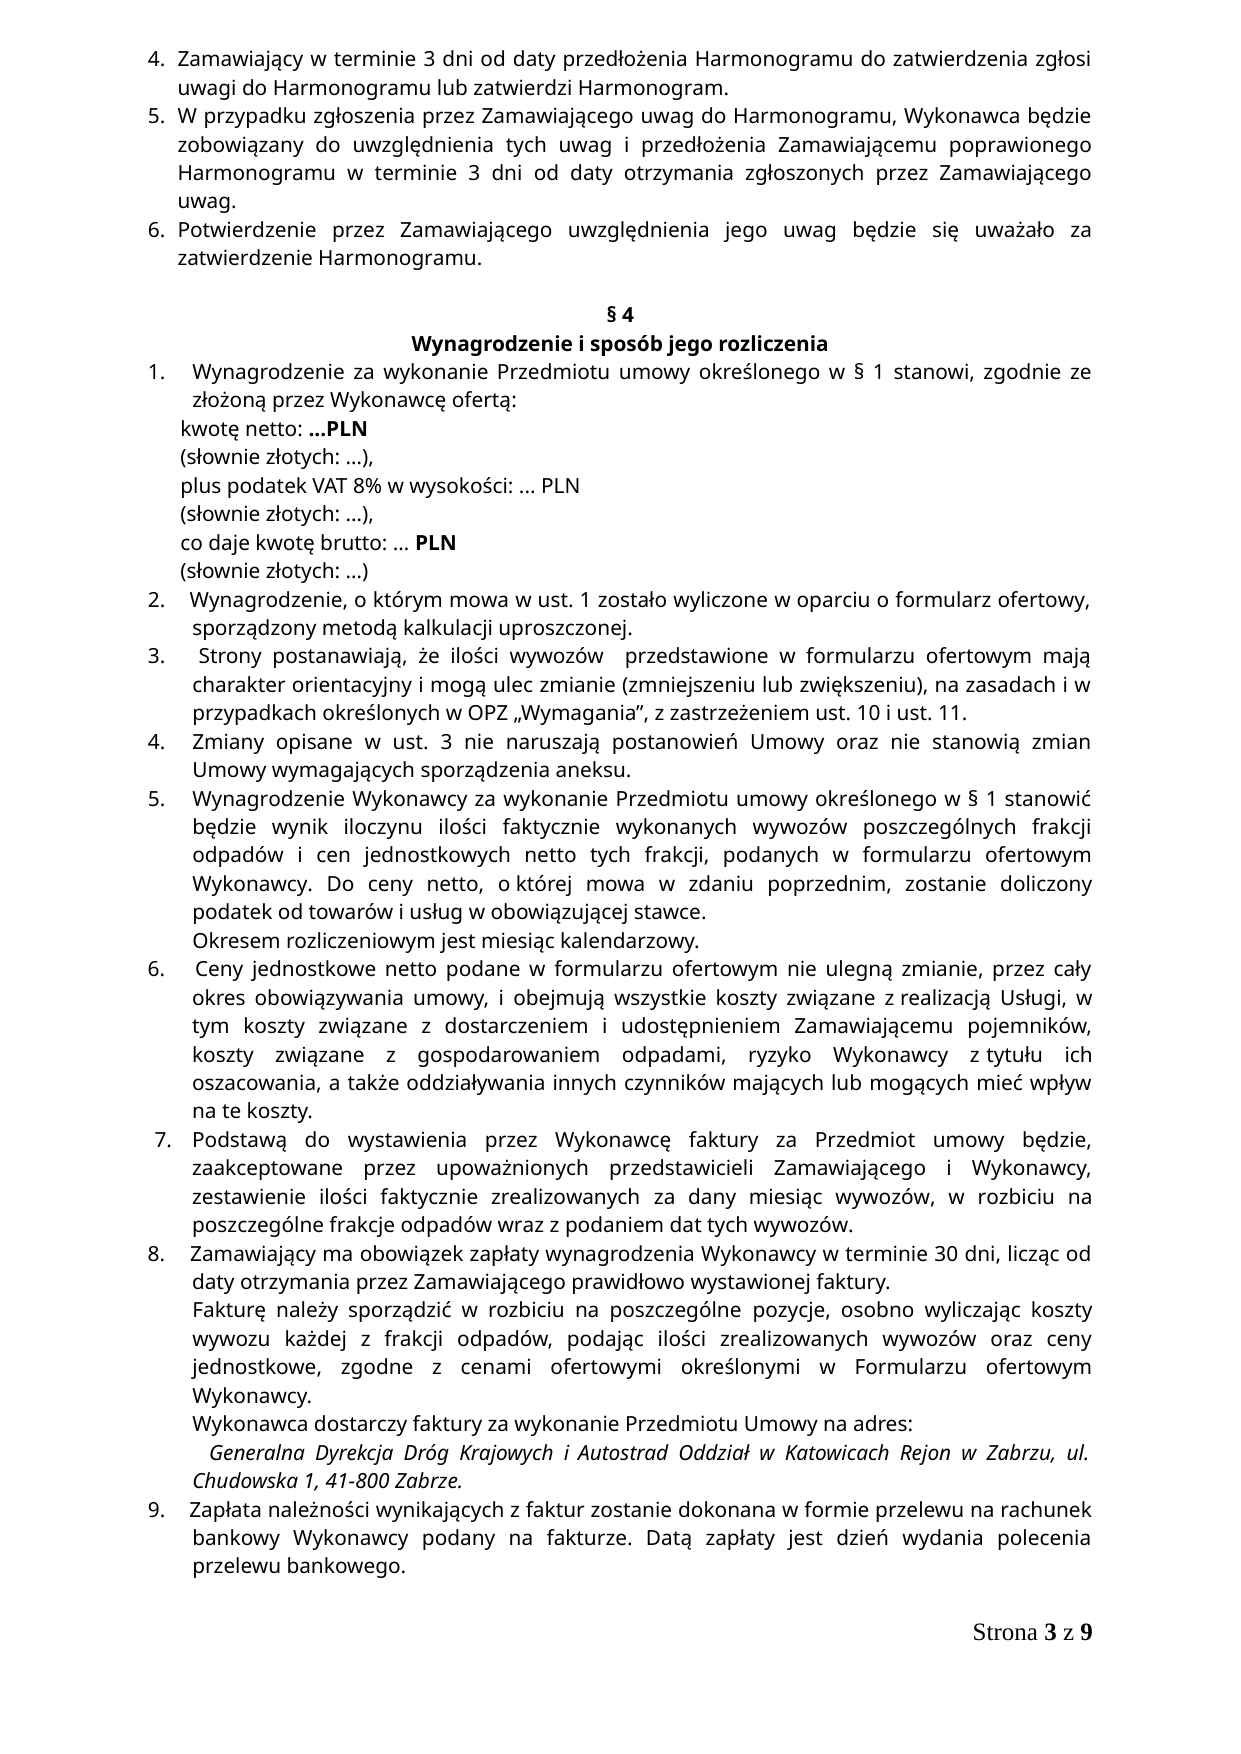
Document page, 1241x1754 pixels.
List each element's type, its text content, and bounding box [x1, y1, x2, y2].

text Wykonawca dostarczy faktury za wykonanie Przedmiotu Umowy na adres: [192, 1409, 1093, 1438]
text Generalna Dyrekcja Dróg Krajowych i Autostrad Oddział w Katowicach Rejon w Zabrzu, ul. Chudowska 1, 41-800 Zabrze. [148, 1438, 1093, 1495]
list Okresem rozliczeniowym jest miesiąc kalendarzowy. [192, 926, 1093, 954]
text kwotę netto: ...PLN [148, 414, 1093, 442]
text (słownie złotych: …), [148, 499, 1093, 528]
text (słownie złotych: …) [148, 556, 1093, 585]
list Strony postanawiają, że ilości wywozów przedstawione w formularzu ofertowym mają charakter orientacyjny i mogą ulec zmianie (zmniejszeniu lub zwiększeniu), na zasadach i w przypadkach określonych w OPZ „Wymagania”, z zastrzeżeniem ust. 10 i ust. 11. [148, 642, 1093, 727]
list Ceny jednostkowe netto podane w formularzu ofertowym nie ulegną zmianie, przez cały okres obowiązywania umowy, i obejmują wszystkie koszty związane z realizacją Usługi, w tym koszty związane z dostarczeniem i udostępnieniem Zamawiającemu pojemników, koszty związane z gospodarowaniem odpadami, ryzyko Wykonawcy z tytułu ich oszacowania, a także oddziaływania innych czynników mających lub mogących mieć wpływ na te koszty. [147, 954, 1093, 1125]
list Wynagrodzenie za wykonanie Przedmiotu umowy określonego w § 1 stanowi, zgodnie ze złożoną przez Wykonawcę ofertą: [148, 357, 1093, 414]
list Podstawą do wystawienia przez Wykonawcę faktury za Przedmiot umowy będzie, zaakceptowane przez upoważnionych przedstawicieli Zamawiającego i Wykonawcy, zestawienie ilości faktycznie zrealizowanych za dany miesiąc wywozów, w rozbiciu na poszczególne frakcje odpadów wraz z podaniem dat tych wywozów. [154, 1125, 1093, 1239]
text plus podatek VAT 8% w wysokości: ... PLN [148, 471, 1093, 499]
list Zamawiający ma obowiązek zapłaty wynagrodzenia Wykonawcy w terminie 30 dni, licząc od daty otrzymania przez Zamawiającego prawidłowo wystawionej faktury. [147, 1239, 1093, 1296]
text co daje kwotę brutto: … PLN [148, 528, 1093, 556]
text Fakturę należy sporządzić w rozbiciu na poszczególne pozycje, osobno wyliczając koszty wywozu każdej z frakcji odpadów, podając ilości zrealizowanych wywozów oraz ceny jednostkowe, zgodne z cenami ofertowymi określonymi w Formularzu ofertowym Wykonawcy. [192, 1296, 1093, 1409]
list 5. W przypadku zgłoszenia przez Zamawiającego uwag do Harmonogramu, Wykonawca będzie zobowiązany do uwzględnienia tych uwag i przedłożenia Zamawiającemu poprawionego Harmonogramu w terminie 3 dni od daty otrzymania zgłoszonych przez Zamawiającego uwag. [148, 101, 1093, 215]
list Wynagrodzenie Wykonawcy za wykonanie Przedmiotu umowy określonego w § 1 stanowić będzie wynik iloczynu ilości faktycznie wykonanych wywozów poszczególnych frakcji odpadów i cen jednostkowych netto tych frakcji, podanych w formularzu ofertowym Wykonawcy. Do ceny netto, o której mowa w zdaniu poprzednim, zostanie doliczony podatek od towarów i usług w obowiązującej stawce. [148, 784, 1093, 926]
text (słownie złotych: …), [148, 442, 1093, 471]
list Zmiany opisane w ust. 3 nie naruszają postanowień Umowy oraz nie stanowią zmian Umowy wymagających sporządzenia aneksu. [148, 727, 1093, 784]
list 4. Zamawiający w terminie 3 dni od daty przedłożenia Harmonogramu do zatwierdzenia zgłosi uwagi do Harmonogramu lub zatwierdzi Harmonogram. [148, 44, 1093, 101]
text § 4 [148, 300, 1093, 329]
text Wynagrodzenie i sposób jego rozliczenia [148, 329, 1093, 357]
text 6. Potwierdzenie przez Zamawiającego uwzględnienia jego uwag będzie się uważało za zatwierdzenie Harmonogramu. [148, 215, 1093, 272]
list Wynagrodzenie, o którym mowa w ust. 1 zostało wyliczone w oparciu o formularz ofertowy, sporządzony metodą kalkulacji uproszczonej. [148, 585, 1093, 642]
list Zapłata należności wynikających z faktur zostanie dokonana w formie przelewu na rachunek bankowy Wykonawcy podany na fakturze. Datą zapłaty jest dzień wydania polecenia przelewu bankowego. [148, 1495, 1093, 1580]
